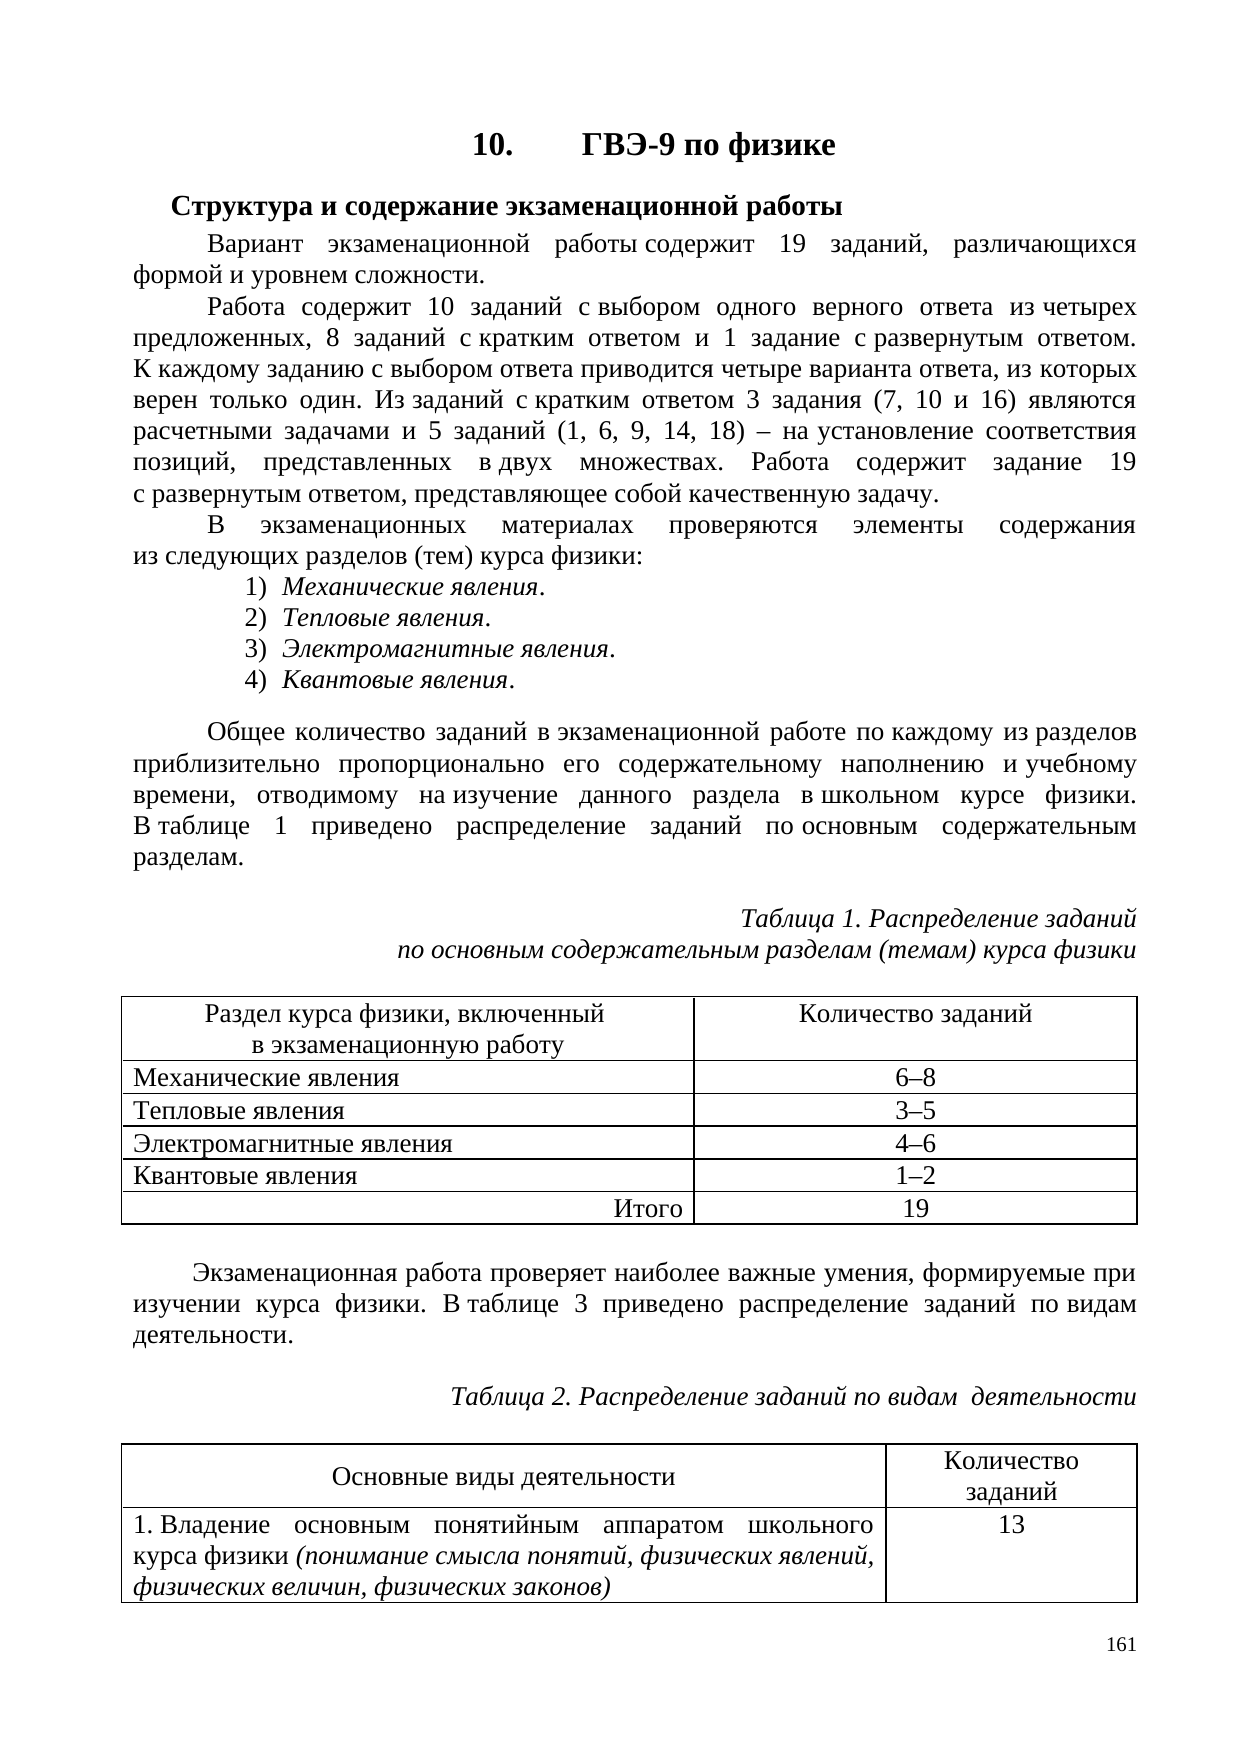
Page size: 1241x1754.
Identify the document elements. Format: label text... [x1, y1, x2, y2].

subtitle ГВЭ-9 по физике [170, 124, 1137, 163]
list Квантовые явления. [244, 663, 1137, 695]
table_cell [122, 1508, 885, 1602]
list Электромагнитные явления. [244, 632, 1137, 663]
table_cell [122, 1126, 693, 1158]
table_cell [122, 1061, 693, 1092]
text Экзаменационная работа проверяет наиболее важные умения, формируемые при изучении курса физики. В таблице 3 приведено распределение заданий по видам деятельности. [133, 1256, 1137, 1349]
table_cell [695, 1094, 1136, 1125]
list Тепловые явления. [244, 601, 1137, 632]
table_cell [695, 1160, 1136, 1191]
text Таблица 1. Распределение заданий [133, 902, 1137, 933]
text Работа содержит 10 заданий с выбором одного верного ответа из четырех предложенных, 8 заданий с кратким ответом и 1 задание с развернутым ответом. К каждому заданию с выбором ответа приводится четыре варианта ответа, из которых верен только один. Из заданий с кратким ответом 3 задания (7, 10 и 16) являются расчетными задачами и 5 заданий (1, 6, 9, 14, 18) – на установление соответствия позиций, представленных в двух множествах. Работа содержит задание 19 с развернутым ответом, представляющее собой качественную задачу. [133, 290, 1137, 508]
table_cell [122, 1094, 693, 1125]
text Таблица 2. Распределение заданий по видам деятельности [133, 1381, 1137, 1412]
text Вариант экзаменационной работы содержит 19 заданий, различающихся формой и уровнем сложности. [133, 227, 1137, 290]
text В экзаменационных материалах проверяются элементы содержания из следующих разделов (тем) курса физики: [133, 508, 1137, 570]
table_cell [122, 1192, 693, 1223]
subtitle Структура и содержание экзаменационной работы [170, 188, 1137, 221]
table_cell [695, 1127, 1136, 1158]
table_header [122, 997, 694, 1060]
list Механические явления. [244, 570, 1137, 601]
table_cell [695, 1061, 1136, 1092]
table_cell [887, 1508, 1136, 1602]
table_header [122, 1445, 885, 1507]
text по основным содержательным разделам (темам) курса физики [133, 933, 1137, 965]
text Общее количество заданий в экзаменационной работе по каждому из разделов приблизительно пропорционально его содержательному наполнению и учебному времени, отводимому на изучение данного раздела в школьном курсе физики. В таблице 1 приведено распределение заданий по основным содержательным разделам. [133, 716, 1137, 871]
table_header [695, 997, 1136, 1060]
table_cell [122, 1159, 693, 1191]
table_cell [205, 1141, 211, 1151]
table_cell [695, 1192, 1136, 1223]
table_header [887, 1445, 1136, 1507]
